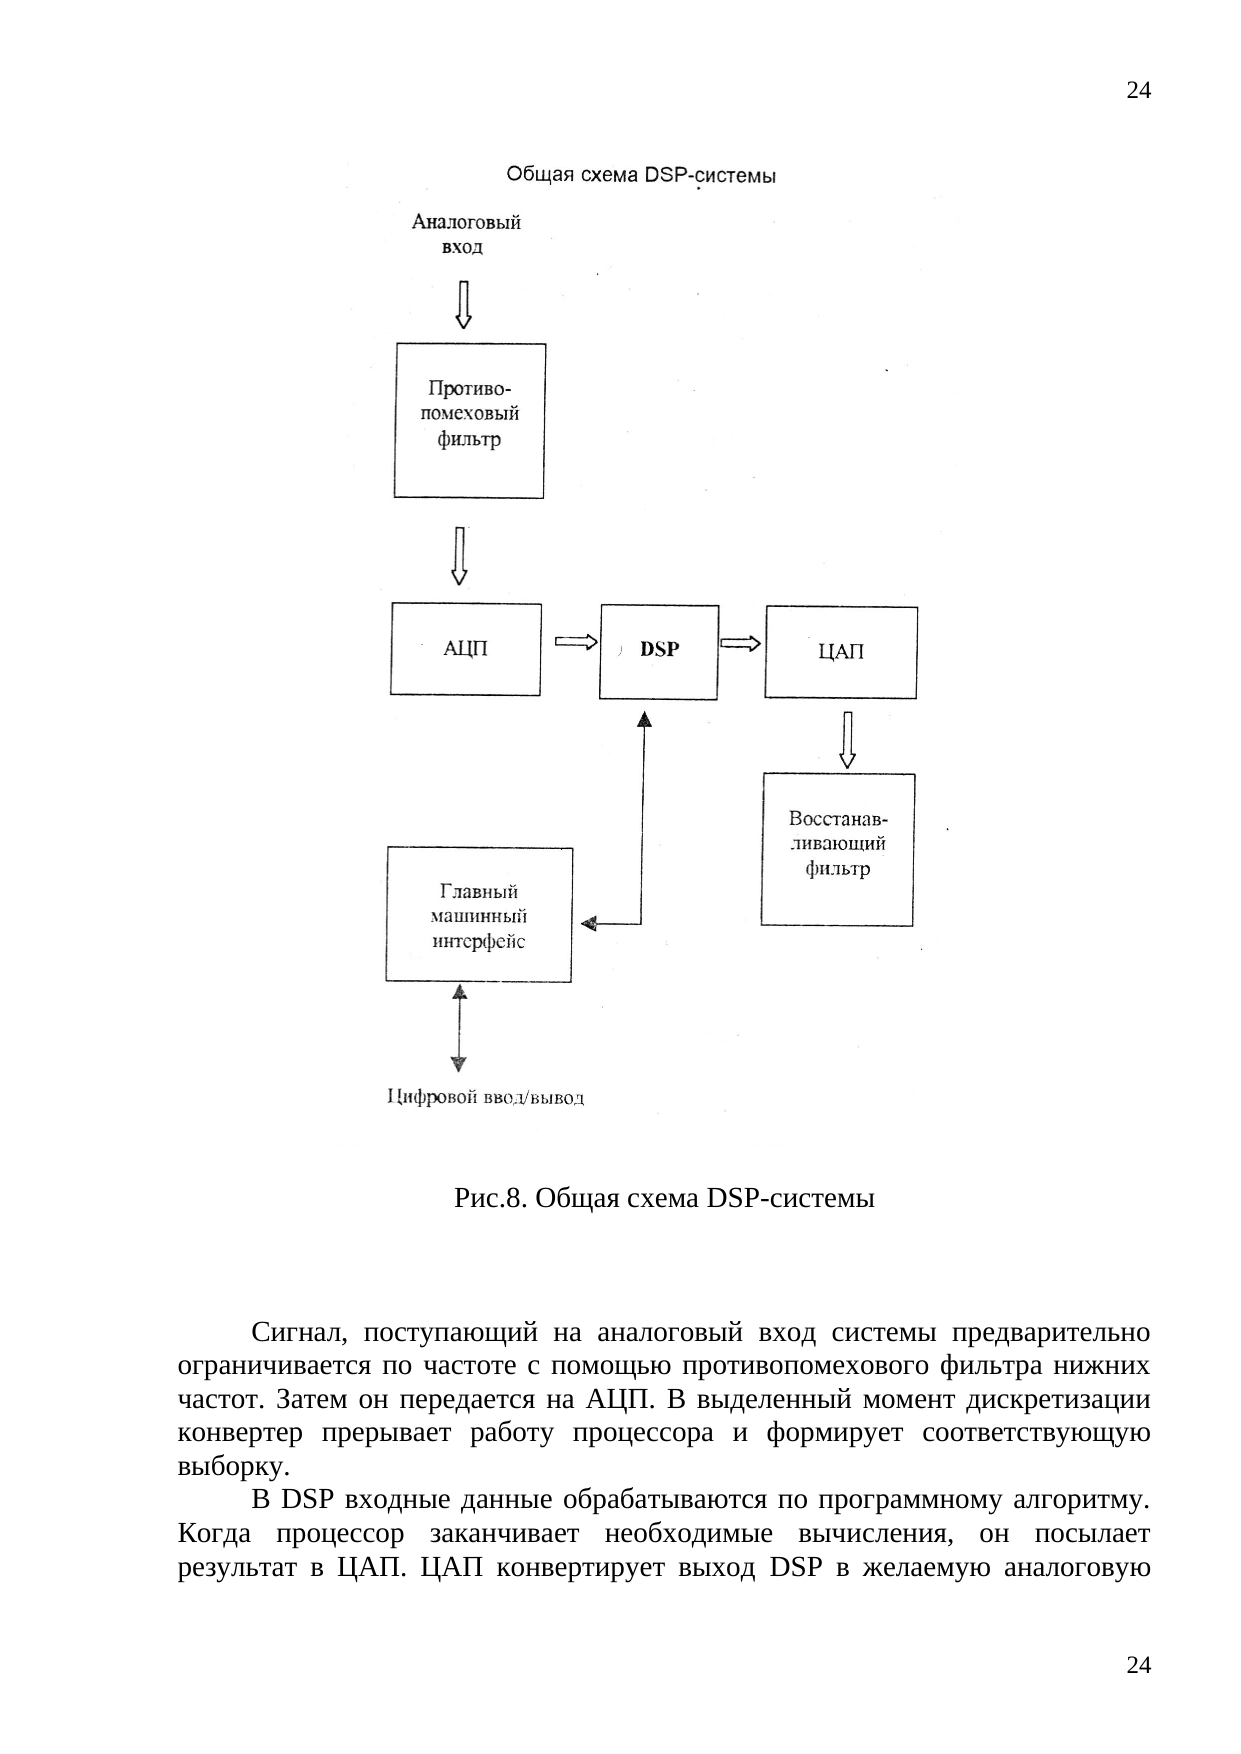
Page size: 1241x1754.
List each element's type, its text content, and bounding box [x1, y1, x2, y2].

text Сигнал, поступающий на аналоговый вход системы предварительно ограничивается по частоте с помощью противопомехового фильтра нижних частот. Затем он передается на АЦП. В выделенный момент дискретизации конвертер прерывает работу процессора и формирует соответствующую выборку. [177, 1314, 1152, 1482]
text Рис.8. Общая схема DSP-системы [177, 1180, 1152, 1213]
picture [338, 147, 991, 1147]
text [177, 1482, 1152, 1582]
